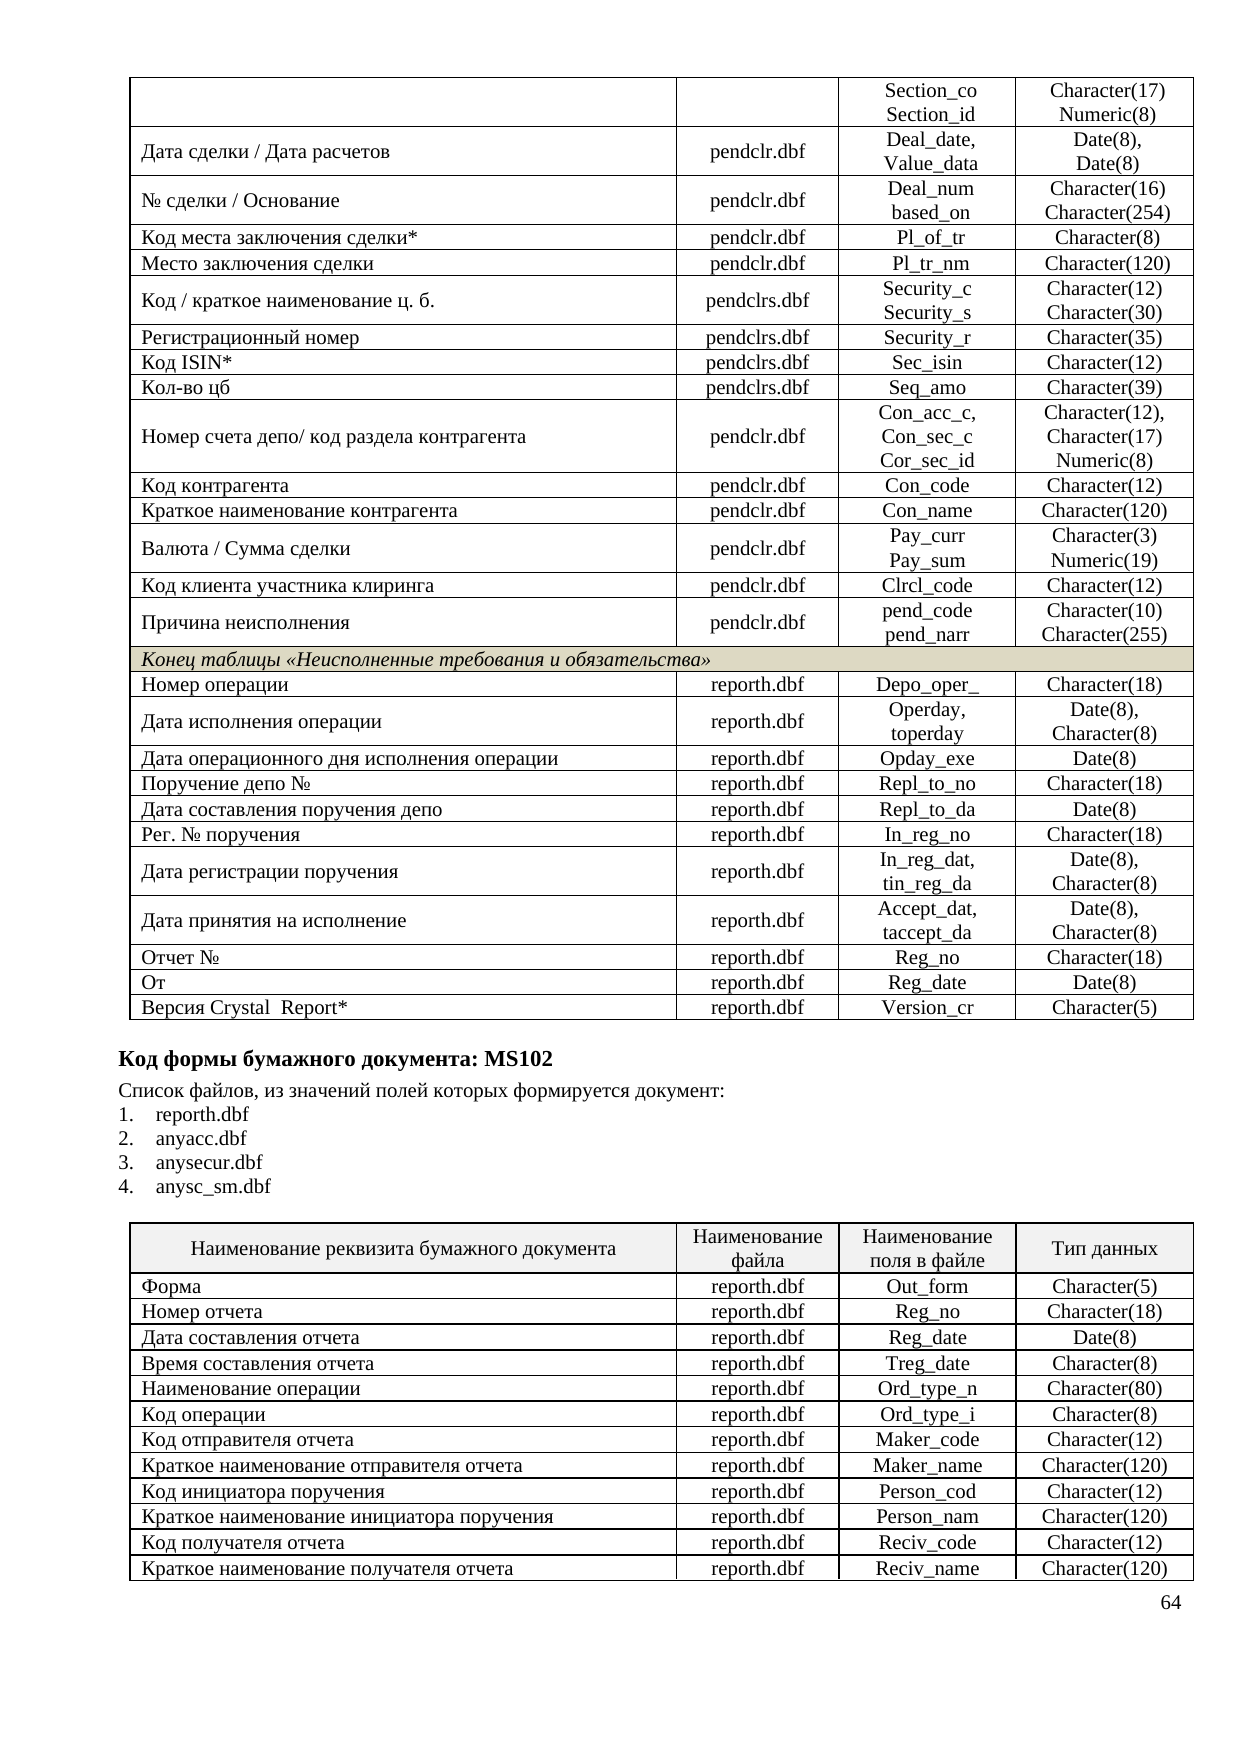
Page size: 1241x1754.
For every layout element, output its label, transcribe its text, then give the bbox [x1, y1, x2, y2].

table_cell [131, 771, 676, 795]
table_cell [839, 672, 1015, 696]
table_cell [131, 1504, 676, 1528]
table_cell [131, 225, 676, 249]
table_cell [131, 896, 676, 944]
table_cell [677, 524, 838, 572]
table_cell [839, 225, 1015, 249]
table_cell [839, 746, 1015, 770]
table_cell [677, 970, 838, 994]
list anysecur.dbf [118, 1150, 1181, 1174]
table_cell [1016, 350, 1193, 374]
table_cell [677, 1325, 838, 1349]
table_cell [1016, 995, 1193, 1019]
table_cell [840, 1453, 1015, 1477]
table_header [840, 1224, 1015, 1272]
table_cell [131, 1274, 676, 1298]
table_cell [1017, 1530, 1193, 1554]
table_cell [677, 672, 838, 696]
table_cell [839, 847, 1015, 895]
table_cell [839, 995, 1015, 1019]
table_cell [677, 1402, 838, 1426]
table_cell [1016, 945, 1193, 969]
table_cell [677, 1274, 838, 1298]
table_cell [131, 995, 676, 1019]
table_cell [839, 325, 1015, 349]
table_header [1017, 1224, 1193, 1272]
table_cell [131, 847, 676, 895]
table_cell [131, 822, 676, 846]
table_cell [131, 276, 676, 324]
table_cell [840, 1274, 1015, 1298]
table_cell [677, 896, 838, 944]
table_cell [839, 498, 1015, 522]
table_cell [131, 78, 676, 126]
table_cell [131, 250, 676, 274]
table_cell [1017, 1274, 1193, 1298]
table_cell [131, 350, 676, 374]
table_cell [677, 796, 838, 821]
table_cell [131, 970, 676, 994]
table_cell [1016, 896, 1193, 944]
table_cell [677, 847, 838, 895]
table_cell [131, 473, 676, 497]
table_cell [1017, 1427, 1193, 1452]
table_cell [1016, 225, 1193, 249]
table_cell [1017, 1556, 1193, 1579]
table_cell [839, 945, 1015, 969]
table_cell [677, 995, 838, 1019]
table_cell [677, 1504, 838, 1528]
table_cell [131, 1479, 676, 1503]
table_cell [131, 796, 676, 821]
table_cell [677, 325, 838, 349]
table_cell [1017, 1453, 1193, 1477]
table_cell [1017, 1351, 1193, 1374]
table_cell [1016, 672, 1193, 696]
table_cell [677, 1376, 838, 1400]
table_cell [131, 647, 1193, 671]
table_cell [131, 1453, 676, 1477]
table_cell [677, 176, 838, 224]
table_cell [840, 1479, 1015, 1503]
list anysc_sm.dbf [118, 1174, 1181, 1198]
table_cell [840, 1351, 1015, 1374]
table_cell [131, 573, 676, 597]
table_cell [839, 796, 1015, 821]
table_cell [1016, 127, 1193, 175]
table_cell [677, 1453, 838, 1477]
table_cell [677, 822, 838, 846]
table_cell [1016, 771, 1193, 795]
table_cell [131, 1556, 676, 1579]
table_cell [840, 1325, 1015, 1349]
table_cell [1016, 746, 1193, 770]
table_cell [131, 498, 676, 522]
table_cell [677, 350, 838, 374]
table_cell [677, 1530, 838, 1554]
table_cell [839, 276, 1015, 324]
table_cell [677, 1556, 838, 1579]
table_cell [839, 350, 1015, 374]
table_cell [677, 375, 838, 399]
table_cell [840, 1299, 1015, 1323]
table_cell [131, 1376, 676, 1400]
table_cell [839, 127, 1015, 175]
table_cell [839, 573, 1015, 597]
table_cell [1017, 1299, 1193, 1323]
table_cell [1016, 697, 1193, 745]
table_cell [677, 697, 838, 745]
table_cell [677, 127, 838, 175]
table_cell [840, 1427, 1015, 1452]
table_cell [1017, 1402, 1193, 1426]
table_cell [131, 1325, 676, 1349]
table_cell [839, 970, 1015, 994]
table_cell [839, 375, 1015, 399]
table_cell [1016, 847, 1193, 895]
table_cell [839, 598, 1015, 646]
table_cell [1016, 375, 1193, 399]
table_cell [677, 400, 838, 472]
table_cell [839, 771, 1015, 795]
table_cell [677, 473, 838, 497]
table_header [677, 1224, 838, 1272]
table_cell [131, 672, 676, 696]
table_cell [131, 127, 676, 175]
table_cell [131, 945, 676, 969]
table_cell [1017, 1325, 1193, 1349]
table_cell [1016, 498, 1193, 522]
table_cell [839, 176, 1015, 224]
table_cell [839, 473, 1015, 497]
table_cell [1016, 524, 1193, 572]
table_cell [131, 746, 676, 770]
list anyacc.dbf [118, 1126, 1181, 1150]
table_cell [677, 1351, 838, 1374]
text Список файлов, из значений полей которых формируется документ: [118, 1078, 1181, 1102]
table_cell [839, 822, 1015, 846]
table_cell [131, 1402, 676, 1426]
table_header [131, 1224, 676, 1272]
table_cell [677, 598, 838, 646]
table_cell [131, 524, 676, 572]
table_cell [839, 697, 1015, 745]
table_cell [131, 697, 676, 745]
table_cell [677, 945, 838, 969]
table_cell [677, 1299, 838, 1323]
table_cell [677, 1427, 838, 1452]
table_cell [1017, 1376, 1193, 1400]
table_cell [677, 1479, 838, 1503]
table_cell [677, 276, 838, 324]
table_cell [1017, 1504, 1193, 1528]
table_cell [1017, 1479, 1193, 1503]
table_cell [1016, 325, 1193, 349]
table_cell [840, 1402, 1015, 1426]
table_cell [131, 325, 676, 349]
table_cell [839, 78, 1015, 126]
subtitle Код формы бумажного документа: MS102 [118, 1045, 1181, 1072]
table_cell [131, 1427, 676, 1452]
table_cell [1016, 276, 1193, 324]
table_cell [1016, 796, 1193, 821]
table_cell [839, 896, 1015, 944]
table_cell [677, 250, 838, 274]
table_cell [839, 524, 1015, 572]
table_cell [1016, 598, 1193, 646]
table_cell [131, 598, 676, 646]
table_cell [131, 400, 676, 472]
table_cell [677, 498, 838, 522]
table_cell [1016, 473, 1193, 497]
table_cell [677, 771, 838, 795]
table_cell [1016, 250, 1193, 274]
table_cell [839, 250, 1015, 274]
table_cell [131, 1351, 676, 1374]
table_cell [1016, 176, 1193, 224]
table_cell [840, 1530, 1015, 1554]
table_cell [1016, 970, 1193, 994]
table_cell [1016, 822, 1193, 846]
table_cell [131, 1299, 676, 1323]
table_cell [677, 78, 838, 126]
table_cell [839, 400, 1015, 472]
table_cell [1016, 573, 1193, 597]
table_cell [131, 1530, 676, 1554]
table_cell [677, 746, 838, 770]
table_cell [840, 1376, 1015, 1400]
list reporth.dbf [118, 1102, 1181, 1126]
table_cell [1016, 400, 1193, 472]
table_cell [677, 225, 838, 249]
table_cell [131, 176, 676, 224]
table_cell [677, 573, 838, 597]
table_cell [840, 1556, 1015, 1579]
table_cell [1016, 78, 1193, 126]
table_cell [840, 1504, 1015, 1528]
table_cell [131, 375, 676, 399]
